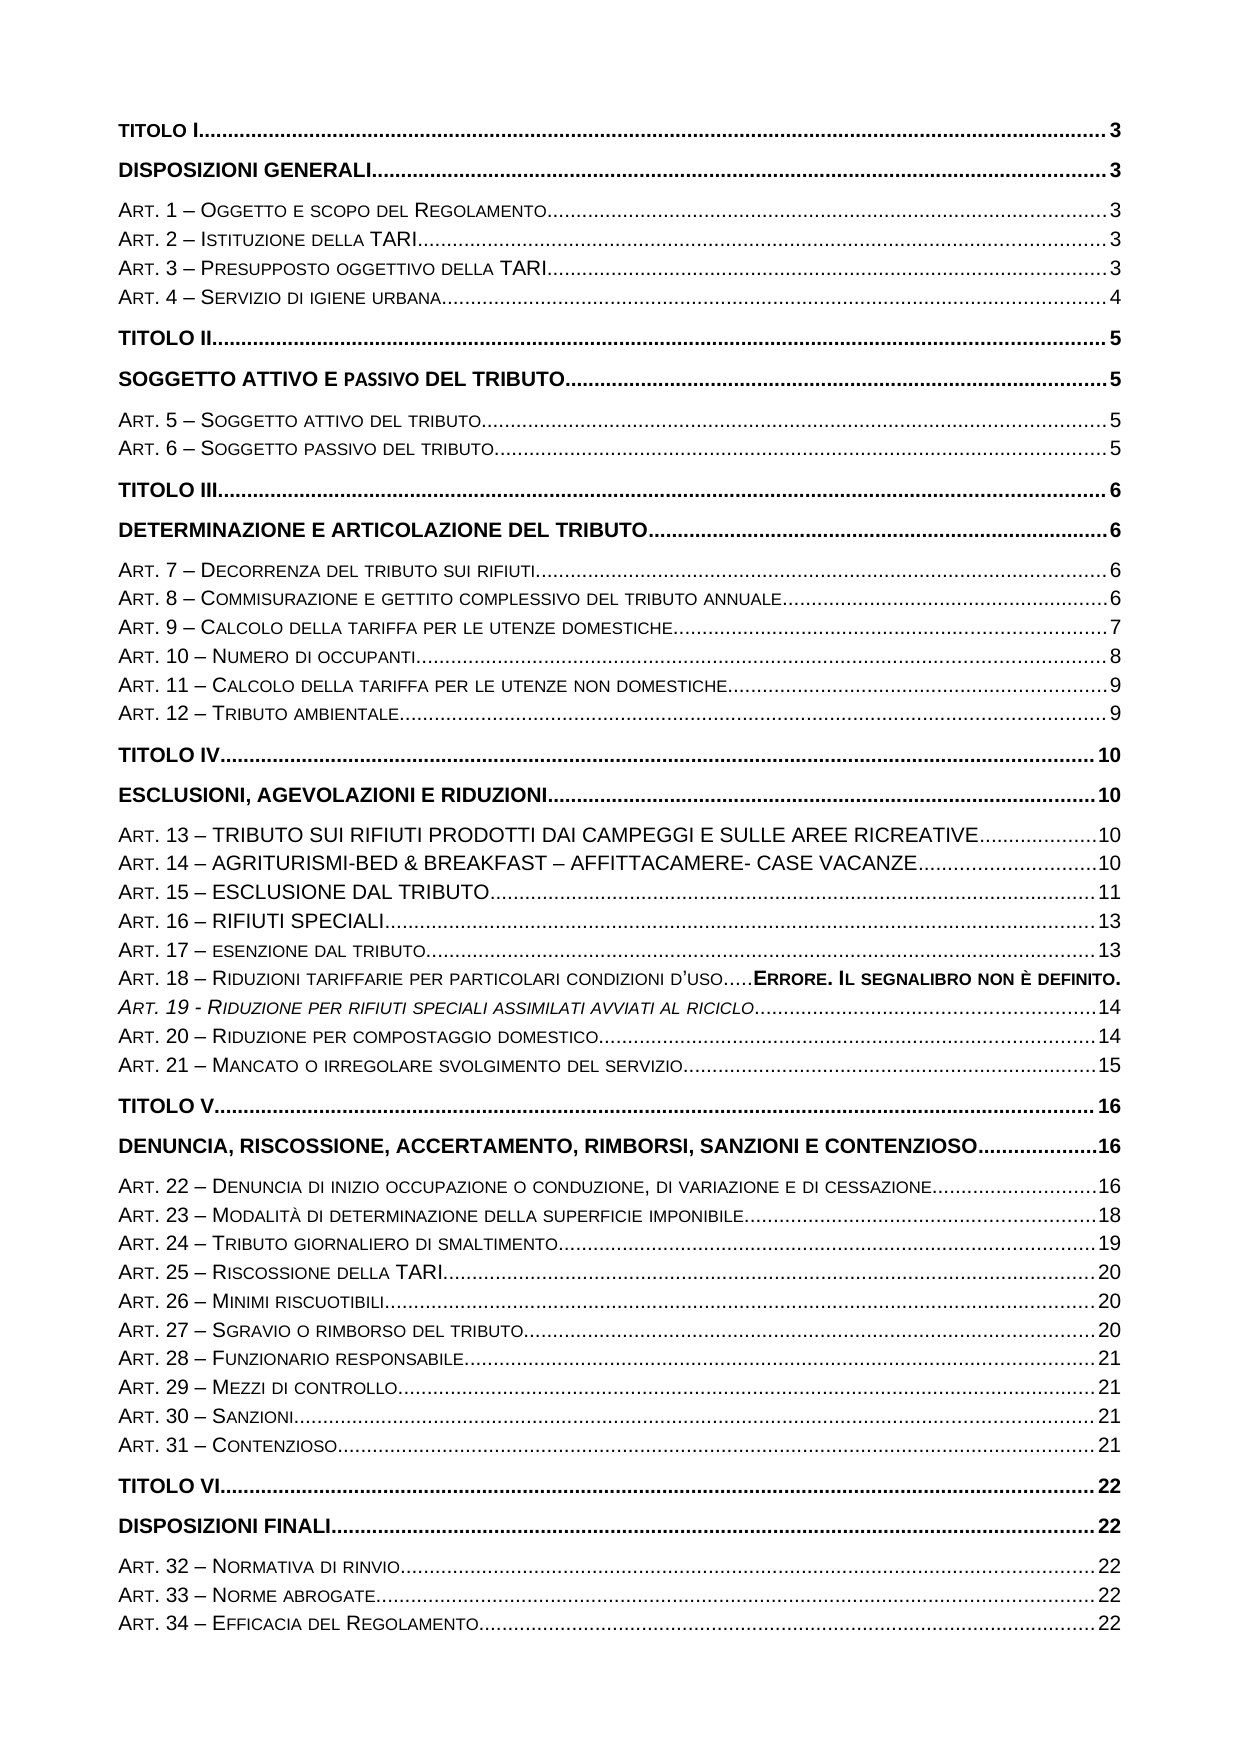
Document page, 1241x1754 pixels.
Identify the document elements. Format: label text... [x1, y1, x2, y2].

text Art. 6 – Soggetto passivo del tributo 5 [118, 436, 1122, 460]
text DISPOSIZIONI FINALI 22 [118, 1514, 1122, 1538]
text Art. 18 – Riduzioni tariffarie per particolari condizioni d’uso Errore. Il segnalibro non è definito. [118, 966, 1122, 990]
text TITOLO IV 10 [118, 742, 1122, 766]
text TITOLO I 3 [118, 118, 1122, 142]
text Art. 34 – Efficacia del Regolamento 22 [118, 1611, 1122, 1635]
text Art. 4 – Servizio di igiene urbana 4 [118, 284, 1122, 308]
text Art. 29 – Mezzi di controllo 21 [118, 1375, 1122, 1399]
text ESCLUSIONI, AGEVOLAZIONI E RIDUZIONI 10 [118, 782, 1122, 806]
text Art. 24 – Tributo giornaliero di smaltimento 19 [118, 1231, 1122, 1255]
text TITOLO V 16 [118, 1094, 1122, 1118]
text Art. 20 – Riduzione per compostaggio domestico 14 [118, 1024, 1122, 1048]
text DISPOSIZIONI GENERALI 3 [118, 158, 1122, 182]
text Art. 19 - Riduzione per rifiuti speciali assimilati avviati al riciclo 14 [118, 995, 1122, 1019]
text Art. 3 – Presupposto oggettivo della TARI 3 [118, 256, 1122, 280]
text Art. 26 – Minimi riscuotibili 20 [118, 1289, 1122, 1313]
text Art. 17 – esenzione dal tributo 13 [118, 937, 1122, 961]
text Art. 14 – AGRITURISMI-BED & BREAKFAST – AFFITTACAMERE- CASE VACANZE 10 [118, 851, 1122, 875]
text Art. 33 – Norme abrogate 22 [118, 1582, 1122, 1606]
text Art. 30 – Sanzioni 21 [118, 1404, 1122, 1428]
text TITOLO III 6 [118, 477, 1122, 501]
text Art. 7 – Decorrenza del tributo sui rifiuti 6 [118, 557, 1122, 581]
text Art. 1 – Oggetto e scopo del Regolamento 3 [118, 198, 1122, 222]
text Art. 27 – Sgravio o rimborso del tributo 20 [118, 1317, 1122, 1341]
text DETERMINAZIONE E ARTICOLAZIONE DEL TRIBUTO 6 [118, 517, 1122, 541]
text Art. 25 – Riscossione della TARI 20 [118, 1260, 1122, 1284]
text Art. 2 – Istituzione della TARI 3 [118, 227, 1122, 251]
text Art. 15 – ESCLUSIONE DAL TRIBUTO 11 [118, 880, 1122, 904]
text Art. 21 – Mancato o irregolare svolgimento del servizio 15 [118, 1052, 1122, 1076]
text TITOLO VI 22 [118, 1474, 1122, 1498]
text Art. 23 – Modalità di determinazione della superficie imponibile 18 [118, 1202, 1122, 1226]
text Art. 16 – RIFIUTI SPECIALI 13 [118, 909, 1122, 933]
text Art. 9 – Calcolo della tariffa per le utenze domestiche 7 [118, 615, 1122, 639]
text Art. 32 – Normativa di rinvio 22 [118, 1554, 1122, 1578]
text Art. 10 – Numero di occupanti 8 [118, 644, 1122, 668]
text DENUNCIA, RISCOSSIONE, ACCERTAMENTO, RIMBORSI, SANZIONI E CONTENZIOSO 16 [118, 1134, 1122, 1158]
text Art. 5 – Soggetto attivo del tributo 5 [118, 407, 1122, 431]
text Art. 8 – Commisurazione e gettito complessivo del tributo annuale 6 [118, 586, 1122, 610]
text Art. 28 – Funzionario responsabile 21 [118, 1346, 1122, 1370]
text TITOLO II 5 [118, 326, 1122, 350]
text Art. 11 – Calcolo della tariffa per le utenze non domestiche 9 [118, 672, 1122, 696]
text Art. 31 – Contenzioso 21 [118, 1432, 1122, 1456]
text SOGGETTO ATTIVO E PASSIVO DEL TRIBUTO 5 [118, 366, 1122, 391]
text Art. 22 – Denuncia di inizio occupazione o conduzione, di variazione e di cessazione 16 [118, 1174, 1122, 1198]
text Art. 12 – Tributo ambientale 9 [118, 701, 1122, 725]
text Art. 13 – TRIBUTO SUI RIFIUTI PRODOTTI DAI CAMPEGGI E SULLE AREE RICREATIVE 10 [118, 822, 1122, 846]
